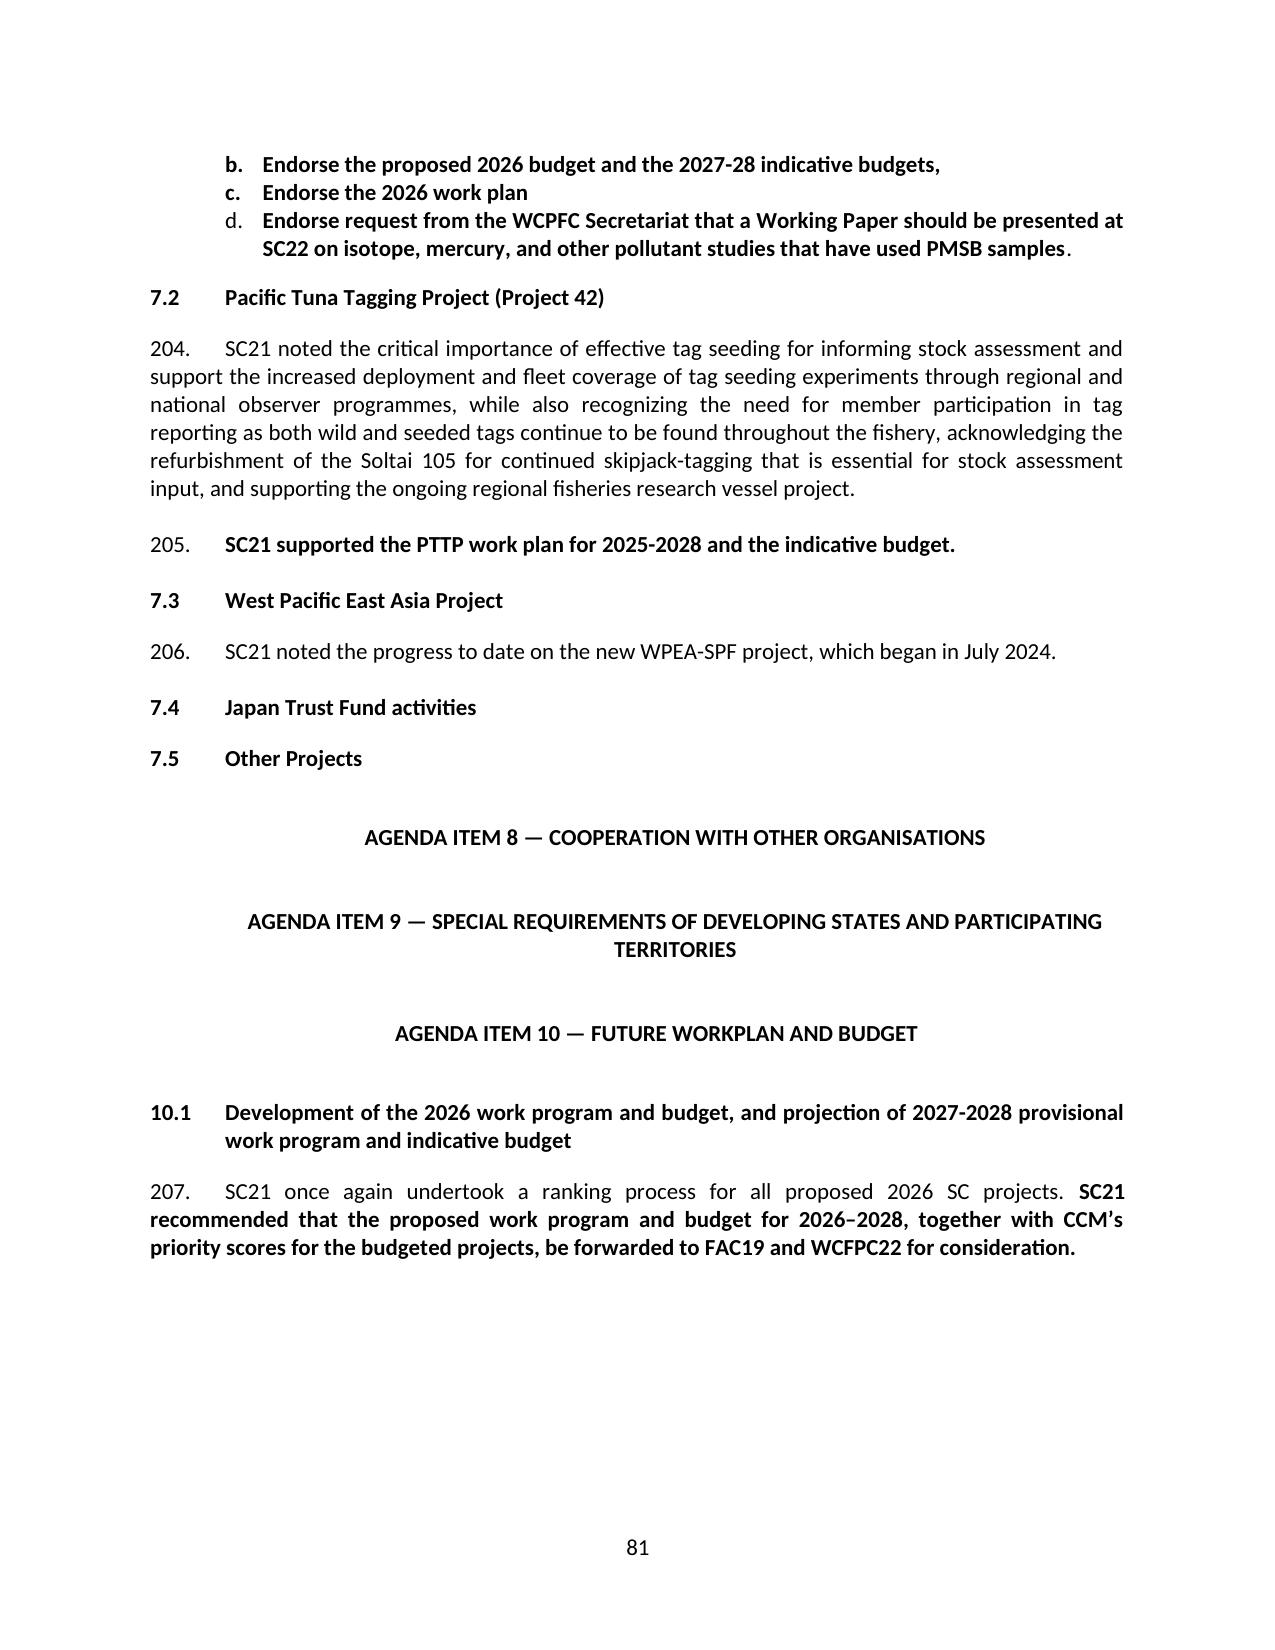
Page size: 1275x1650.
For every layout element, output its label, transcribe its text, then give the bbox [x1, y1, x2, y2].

list Endorse request from the WCPFC Secretariat that a Working Paper should be presented at SC22 on isotope, mercury, and other pollutant studies that have used PMSB samples. [225, 206, 1125, 262]
text SC21 supported the PTTP work plan for 2025-2028 and the indicative budget. [150, 530, 1125, 558]
text SC21 once again undertook a ranking process for all proposed 2026 SC projects. SC21 recommended that the proposed work program and budget for 2026–2028, together with CCM’s priority scores for the budgeted projects, be forwarded to FAC19 and WCFPC22 for consideration. [150, 1177, 1125, 1261]
list Endorse the 2026 work plan [225, 178, 1125, 206]
subtitle AGENDA ITEM 8 — COOPERATION WITH OTHER ORGANISATIONS [225, 823, 1125, 851]
list West Pacific East Asia Project [150, 586, 1125, 614]
text SC21 noted the critical importance of effective tag seeding for informing stock assessment and support the increased deployment and fleet coverage of tag seeding experiments through regional and national observer programmes, while also recognizing the need for member participation in tag reporting as both wild and seeded tags continue to be found throughout the fishery, acknowledging the refurbishment of the Soltai 105 for continued skipjack-tagging that is essential for stock assessment input, and supporting the ongoing regional fisheries research vessel project. [150, 334, 1125, 502]
list Japan Trust Fund activities [150, 693, 1125, 721]
list Endorse the proposed 2026 budget and the 2027-28 indicative budgets, [225, 150, 1125, 178]
list Other Projects [150, 744, 1125, 772]
list Pacific Tuna Tagging Project (Project 42) [150, 283, 1125, 311]
text SC21 noted the progress to date on the new WPEA-SPF project, which began in July 2024. [150, 637, 1125, 665]
subtitle AGENDA ITEM 10 — FUTURE WORKPLAN AND BUDGET [187, 1019, 1125, 1047]
subtitle AGENDA ITEM 9 — SPECIAL REQUIREMENTS OF DEVELOPING STATES AND PARTICIPATING TERRITORIES [225, 907, 1125, 963]
text Development of the 2026 work program and budget, and projection of 2027-2028 provisional work program and indicative budget [150, 1098, 1125, 1154]
